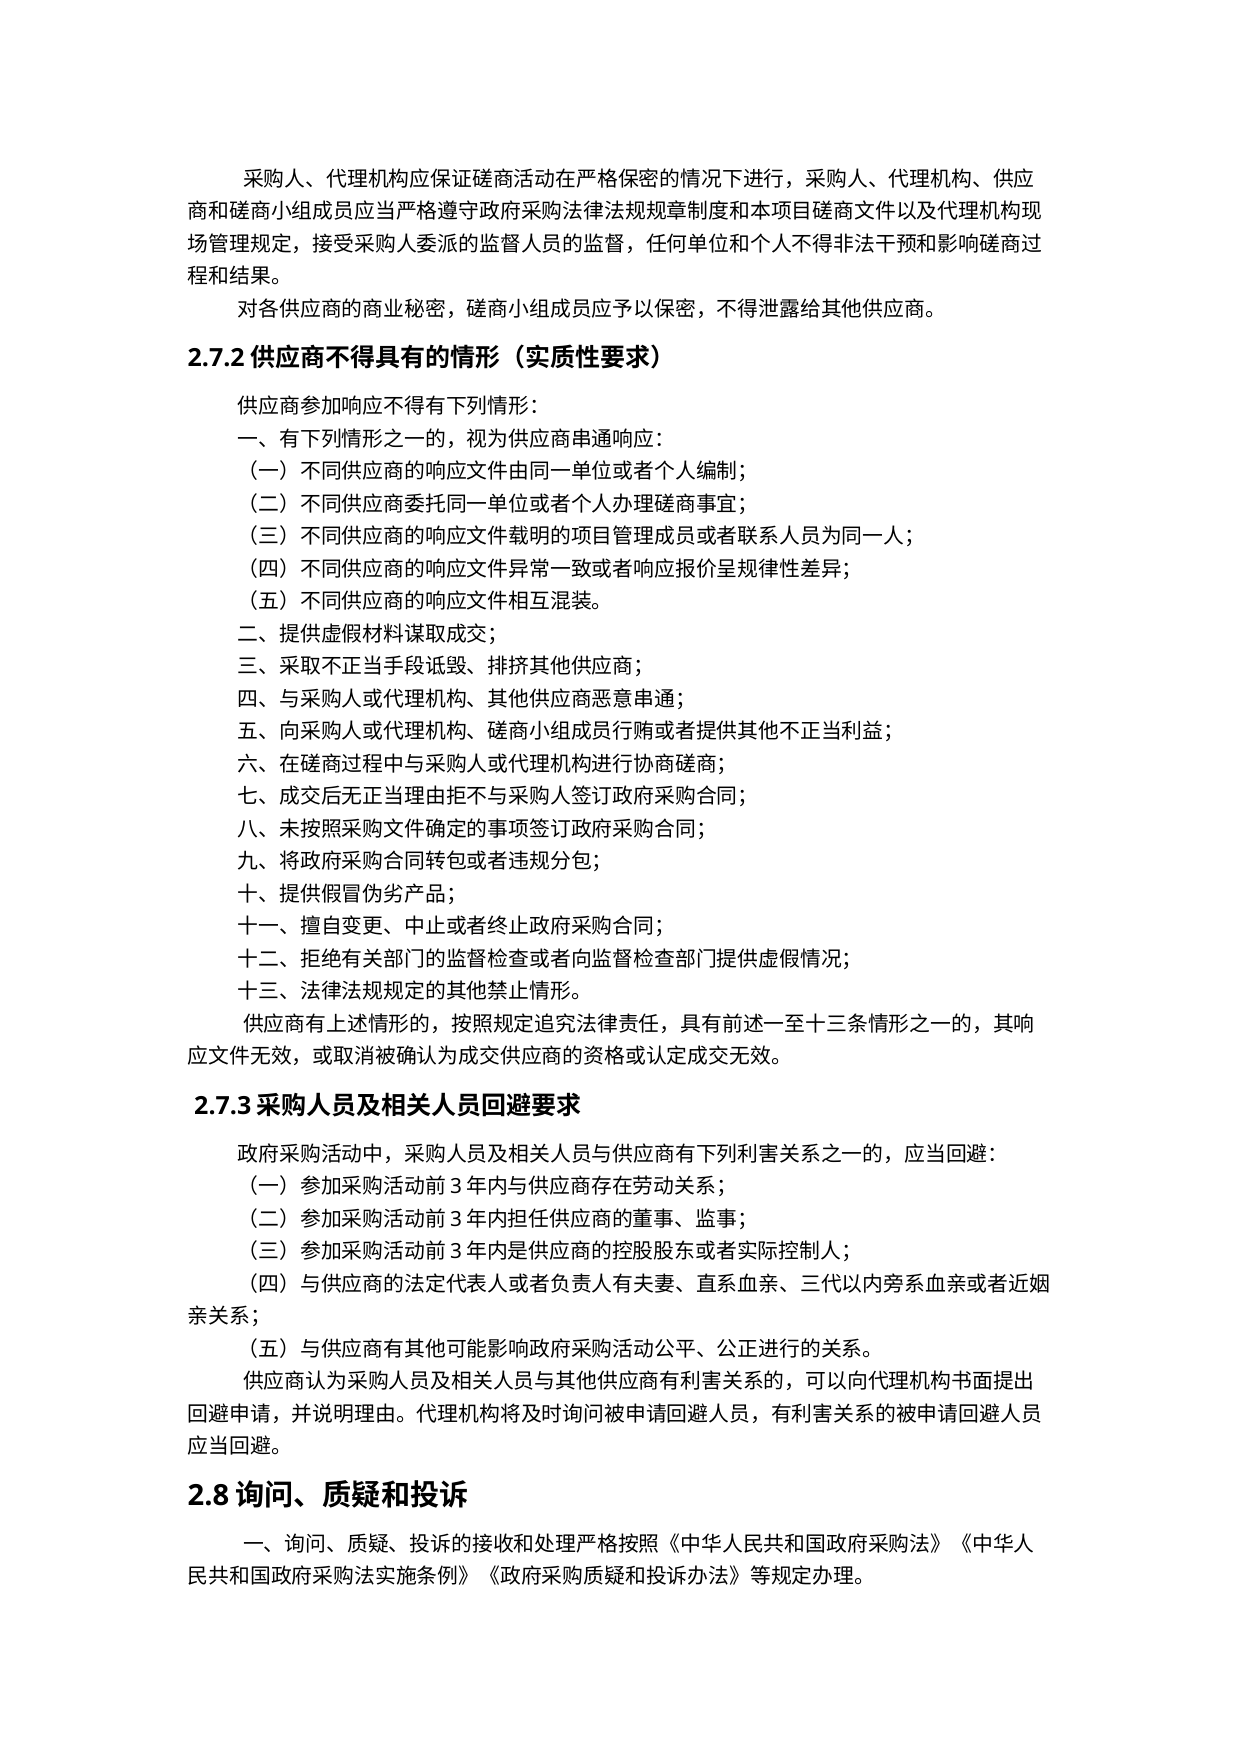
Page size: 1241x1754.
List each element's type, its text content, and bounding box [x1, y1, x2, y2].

text 供应商认为采购人员及相关人员与其他供应商有利害关系的，可以向代理机构书面提出回避申请，并说明理由。代理机构将及时询问被申请回避人员，有利害关系的被申请回避人员应当回避。 [187, 1364, 1053, 1462]
text 五、向采购人或代理机构、磋商小组成员行贿或者提供其他不正当利益； [187, 714, 1053, 747]
text （一）参加采购活动前3年内与供应商存在劳动关系； [187, 1169, 1053, 1202]
text 十、提供假冒伪劣产品； [187, 877, 1053, 909]
text 四、与采购人或代理机构、其他供应商恶意串通； [187, 682, 1053, 714]
text （一）不同供应商的响应文件由同一单位或者个人编制； [187, 454, 1053, 487]
text （五）与供应商有其他可能影响政府采购活动公平、公正进行的关系。 [187, 1332, 1053, 1364]
text 十二、拒绝有关部门的监督检查或者向监督检查部门提供虚假情况； [187, 942, 1053, 974]
text 对各供应商的商业秘密，磋商小组成员应予以保密，不得泄露给其他供应商。 [187, 292, 1053, 324]
text 2.7.2供应商不得具有的情形（实质性要求） [187, 324, 1053, 389]
text 九、将政府采购合同转包或者违规分包； [187, 844, 1053, 877]
text （三）不同供应商的响应文件载明的项目管理成员或者联系人员为同一人； [187, 519, 1053, 552]
text （四）不同供应商的响应文件异常一致或者响应报价呈规律性差异； [187, 552, 1053, 584]
text （三）参加采购活动前3年内是供应商的控股股东或者实际控制人； [187, 1234, 1053, 1267]
text 二、提供虚假材料谋取成交； [187, 617, 1053, 649]
text 2.7.3采购人员及相关人员回避要求 [187, 1072, 1053, 1137]
text 供应商有上述情形的，按照规定追究法律责任，具有前述一至十三条情形之一的，其响应文件无效，或取消被确认为成交供应商的资格或认定成交无效。 [187, 1007, 1053, 1072]
text 七、成交后无正当理由拒不与采购人签订政府采购合同； [187, 779, 1053, 812]
text （二）参加采购活动前3年内担任供应商的董事、监事； [187, 1202, 1053, 1234]
text （四）与供应商的法定代表人或者负责人有夫妻、直系血亲、三代以内旁系血亲或者近姻亲关系； [187, 1267, 1053, 1332]
text 六、在磋商过程中与采购人或代理机构进行协商磋商； [187, 747, 1053, 779]
text （五）不同供应商的响应文件相互混装。 [187, 584, 1053, 617]
text 采购人、代理机构应保证磋商活动在严格保密的情况下进行，采购人、代理机构、供应商和磋商小组成员应当严格遵守政府采购法律法规规章制度和本项目磋商文件以及代理机构现场管理规定，接受采购人委派的监督人员的监督，任何单位和个人不得非法干预和影响磋商过程和结果。 [187, 162, 1053, 292]
text 政府采购活动中，采购人员及相关人员与供应商有下列利害关系之一的，应当回避： [187, 1137, 1053, 1169]
text 一、有下列情形之一的，视为供应商串通响应： [187, 422, 1053, 454]
text （二）不同供应商委托同一单位或者个人办理磋商事宜； [187, 487, 1053, 519]
text 八、未按照采购文件确定的事项签订政府采购合同； [187, 812, 1053, 844]
text 一、询问、质疑、投诉的接收和处理严格按照《中华人民共和国政府采购法》《中华人民共和国政府采购法实施条例》《政府采购质疑和投诉办法》等规定办理。 [187, 1527, 1053, 1592]
text 三、采取不正当手段诋毁、排挤其他供应商； [187, 649, 1053, 682]
text 十一、擅自变更、中止或者终止政府采购合同； [187, 909, 1053, 942]
text 供应商参加响应不得有下列情形： [187, 389, 1053, 422]
text 十三、法律法规规定的其他禁止情形。 [187, 974, 1053, 1007]
text 2.8询问、质疑和投诉 [187, 1462, 1053, 1527]
